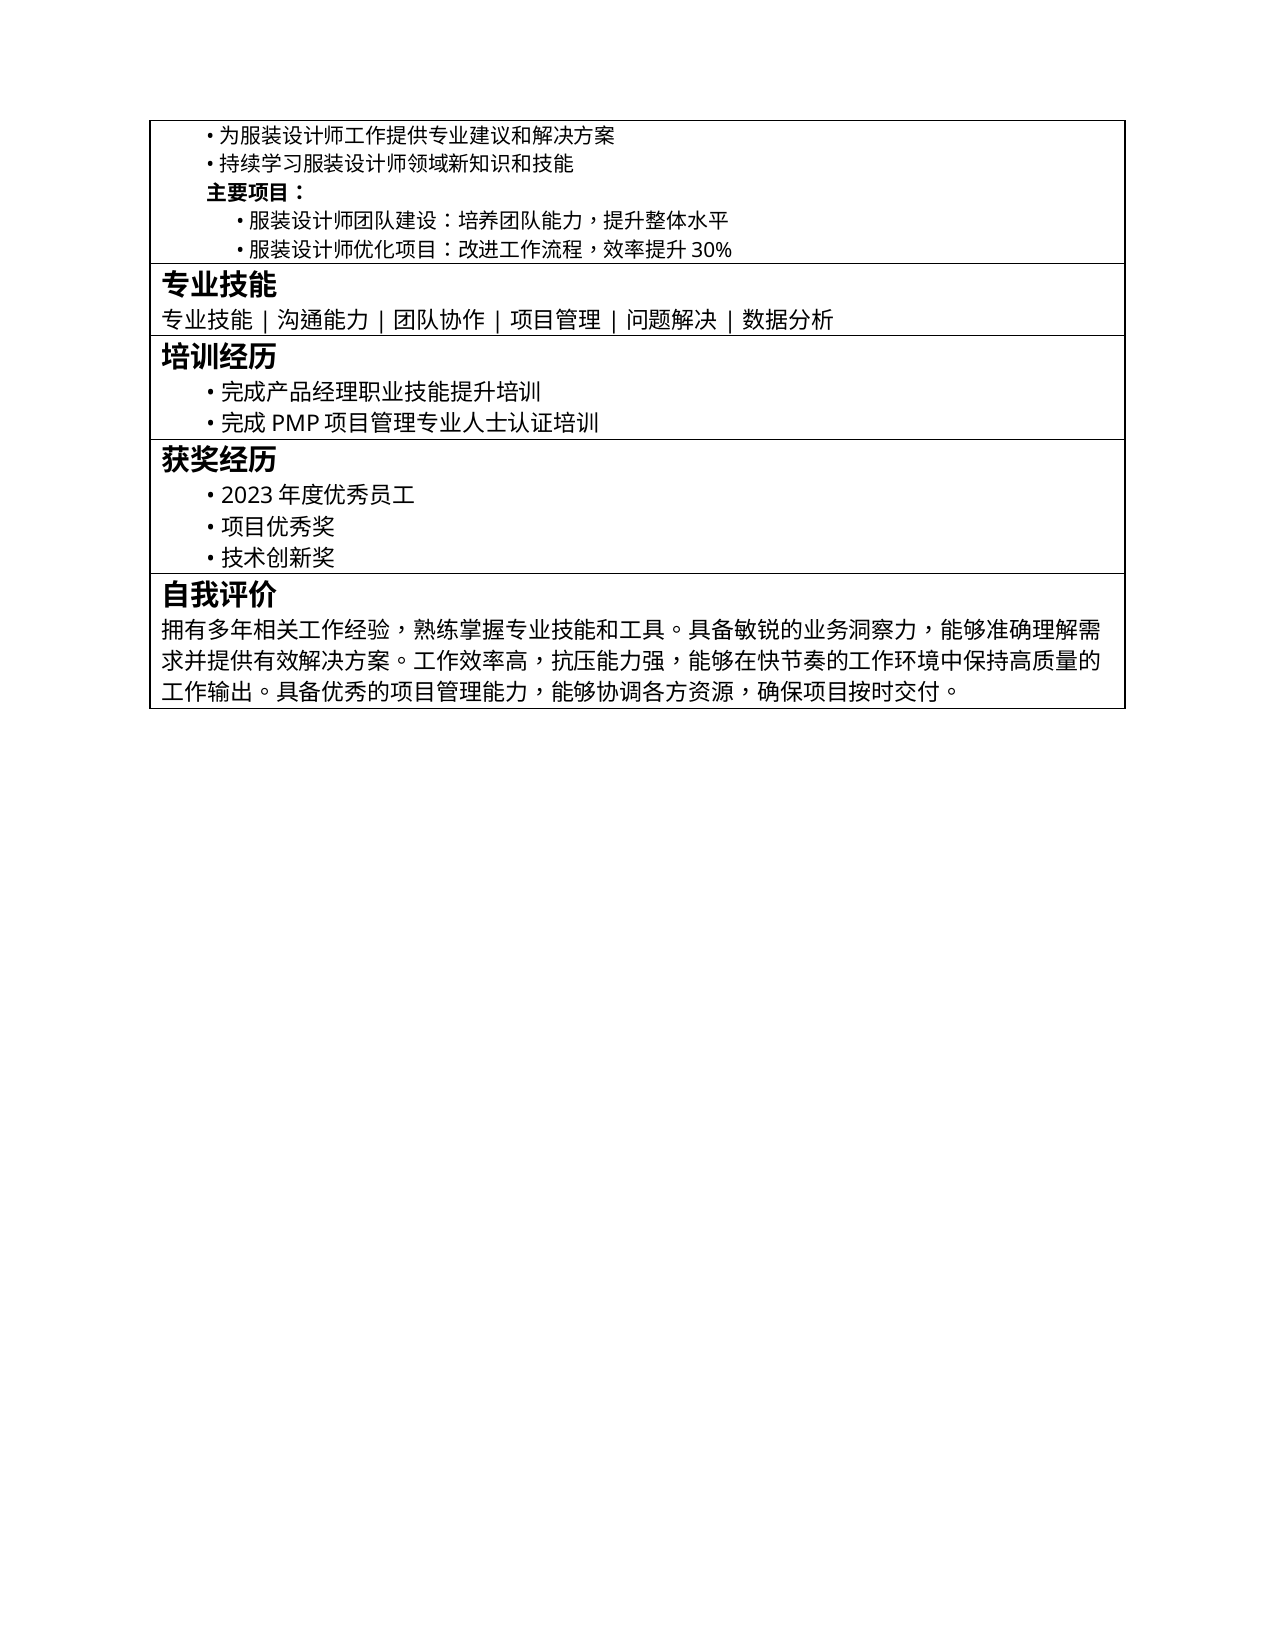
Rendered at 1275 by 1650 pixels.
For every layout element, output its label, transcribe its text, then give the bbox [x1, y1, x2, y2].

table_cell 获奖经历 • 2023年度优秀员工 • 项目优秀奖 • 技术创新奖 [151, 440, 1124, 573]
table_cell 自我评价 拥有多年相关工作经验，熟练掌握专业技能和工具。具备敏锐的业务洞察力，能够准确理解需求并提供有效解决方案。工作效率高，抗压能力强，能够在快节奏的工作环境中保持高质量的工作输出。具备优秀的项目管理能力，能够协调各方资源，确保项目按时交付。 [151, 574, 1124, 707]
table_cell 专业技能 专业技能 | 沟通能力 | 团队协作 | 项目管理 | 问题解决 | 数据分析 [151, 264, 1124, 335]
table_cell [151, 121, 1124, 263]
table_cell 培训经历 • 完成产品经理职业技能提升培训 • 完成PMP项目管理专业人士认证培训 [151, 336, 1124, 438]
